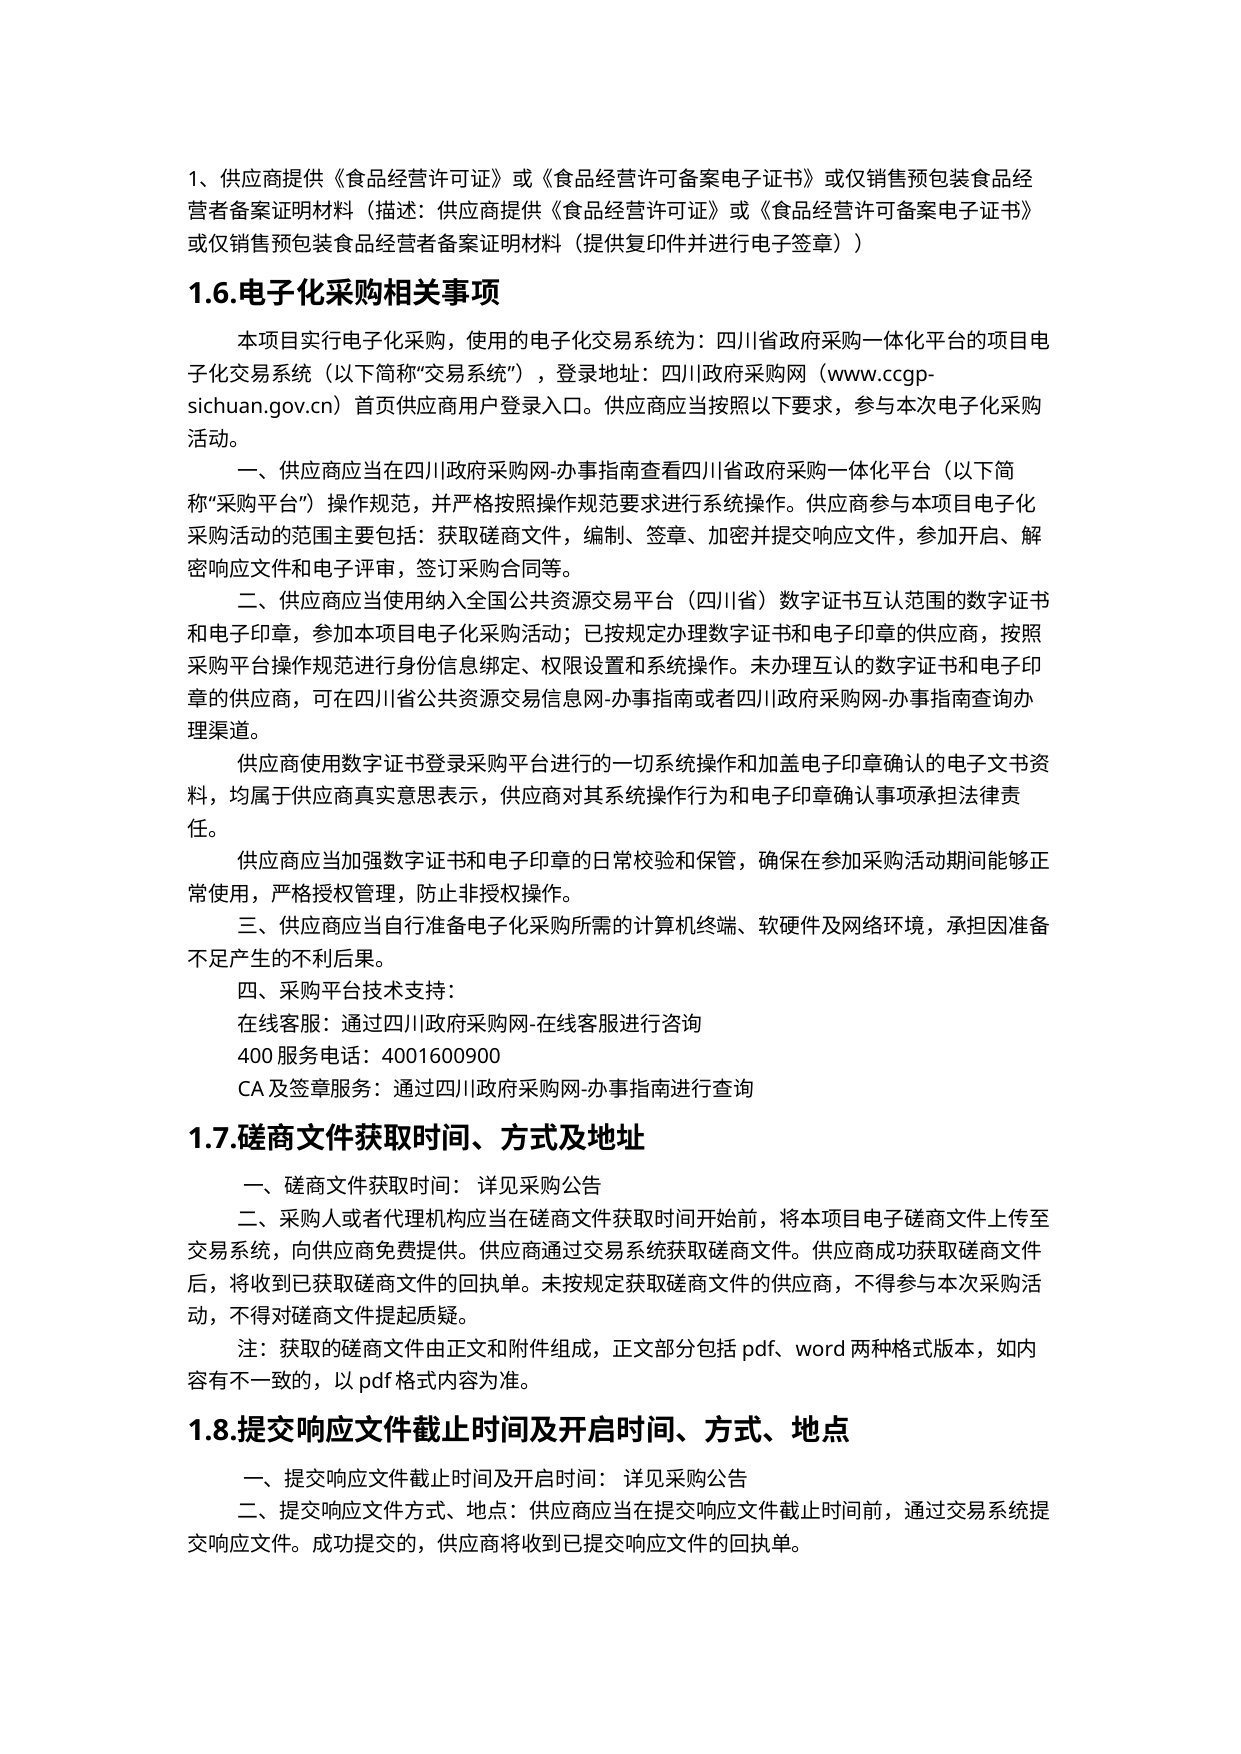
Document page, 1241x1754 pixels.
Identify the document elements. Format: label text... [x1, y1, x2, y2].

text 供应商应当加强数字证书和电子印章的日常校验和保管，确保在参加采购活动期间能够正常使用，严格授权管理，防止非授权操作。 [187, 844, 1053, 909]
text 1.6.电子化采购相关事项 [187, 259, 1053, 324]
text 在线客服：通过四川政府采购网-在线客服进行咨询 [187, 1007, 1053, 1039]
text 一、磋商文件获取时间： 详见采购公告 [187, 1169, 1053, 1202]
text CA及签章服务：通过四川政府采购网-办事指南进行查询 [187, 1072, 1053, 1104]
text 二、采购人或者代理机构应当在磋商文件获取时间开始前，将本项目电子磋商文件上传至交易系统，向供应商免费提供。供应商通过交易系统获取磋商文件。供应商成功获取磋商文件后，将收到已获取磋商文件的回执单。未按规定获取磋商文件的供应商，不得参与本次采购活动，不得对磋商文件提起质疑。 [187, 1202, 1053, 1332]
text 供应商使用数字证书登录采购平台进行的一切系统操作和加盖电子印章确认的电子文书资料，均属于供应商真实意思表示，供应商对其系统操作行为和电子印章确认事项承担法律责任。 [187, 747, 1053, 844]
text 二、供应商应当使用纳入全国公共资源交易平台（四川省）数字证书互认范围的数字证书和电子印章，参加本项目电子化采购活动；已按规定办理数字证书和电子印章的供应商，按照采购平台操作规范进行身份信息绑定、权限设置和系统操作。未办理互认的数字证书和电子印章的供应商，可在四川省公共资源交易信息网-办事指南或者四川政府采购网-办事指南查询办理渠道。 [187, 584, 1053, 747]
text 二、提交响应文件方式、地点：供应商应当在提交响应文件截止时间前，通过交易系统提交响应文件。成功提交的，供应商将收到已提交响应文件的回执单。 [187, 1494, 1053, 1559]
text 本项目实行电子化采购，使用的电子化交易系统为：四川省政府采购一体化平台的项目电子化交易系统（以下简称“交易系统”），登录地址：四川政府采购网（www.ccgp-sichuan.gov.cn）首页供应商用户登录入口。供应商应当按照以下要求，参与本次电子化采购活动。 [187, 324, 1053, 454]
text 1.7.磋商文件获取时间、方式及地址 [187, 1104, 1053, 1169]
text 四、采购平台技术支持： [187, 974, 1053, 1007]
text 一、提交响应文件截止时间及开启时间： 详见采购公告 [187, 1462, 1053, 1494]
text 1、供应商提供《食品经营许可证》或《食品经营许可备案电子证书》或仅销售预包装食品经营者备案证明材料（描述：供应商提供《食品经营许可证》或《食品经营许可备案电子证书》或仅销售预包装食品经营者备案证明材料（提供复印件并进行电子签章）） [187, 162, 1053, 259]
text 1.8.提交响应文件截止时间及开启时间、方式、地点 [187, 1397, 1053, 1462]
text 400服务电话：4001600900 [187, 1039, 1053, 1072]
text 一、供应商应当在四川政府采购网-办事指南查看四川省政府采购一体化平台（以下简称“采购平台”）操作规范，并严格按照操作规范要求进行系统操作。供应商参与本项目电子化采购活动的范围主要包括：获取磋商文件，编制、签章、加密并提交响应文件，参加开启、解密响应文件和电子评审，签订采购合同等。 [187, 454, 1053, 584]
text 三、供应商应当自行准备电子化采购所需的计算机终端、软硬件及网络环境，承担因准备不足产生的不利后果。 [187, 909, 1053, 974]
text 注：获取的磋商文件由正文和附件组成，正文部分包括pdf、word两种格式版本，如内容有不一致的，以pdf格式内容为准。 [187, 1332, 1053, 1397]
